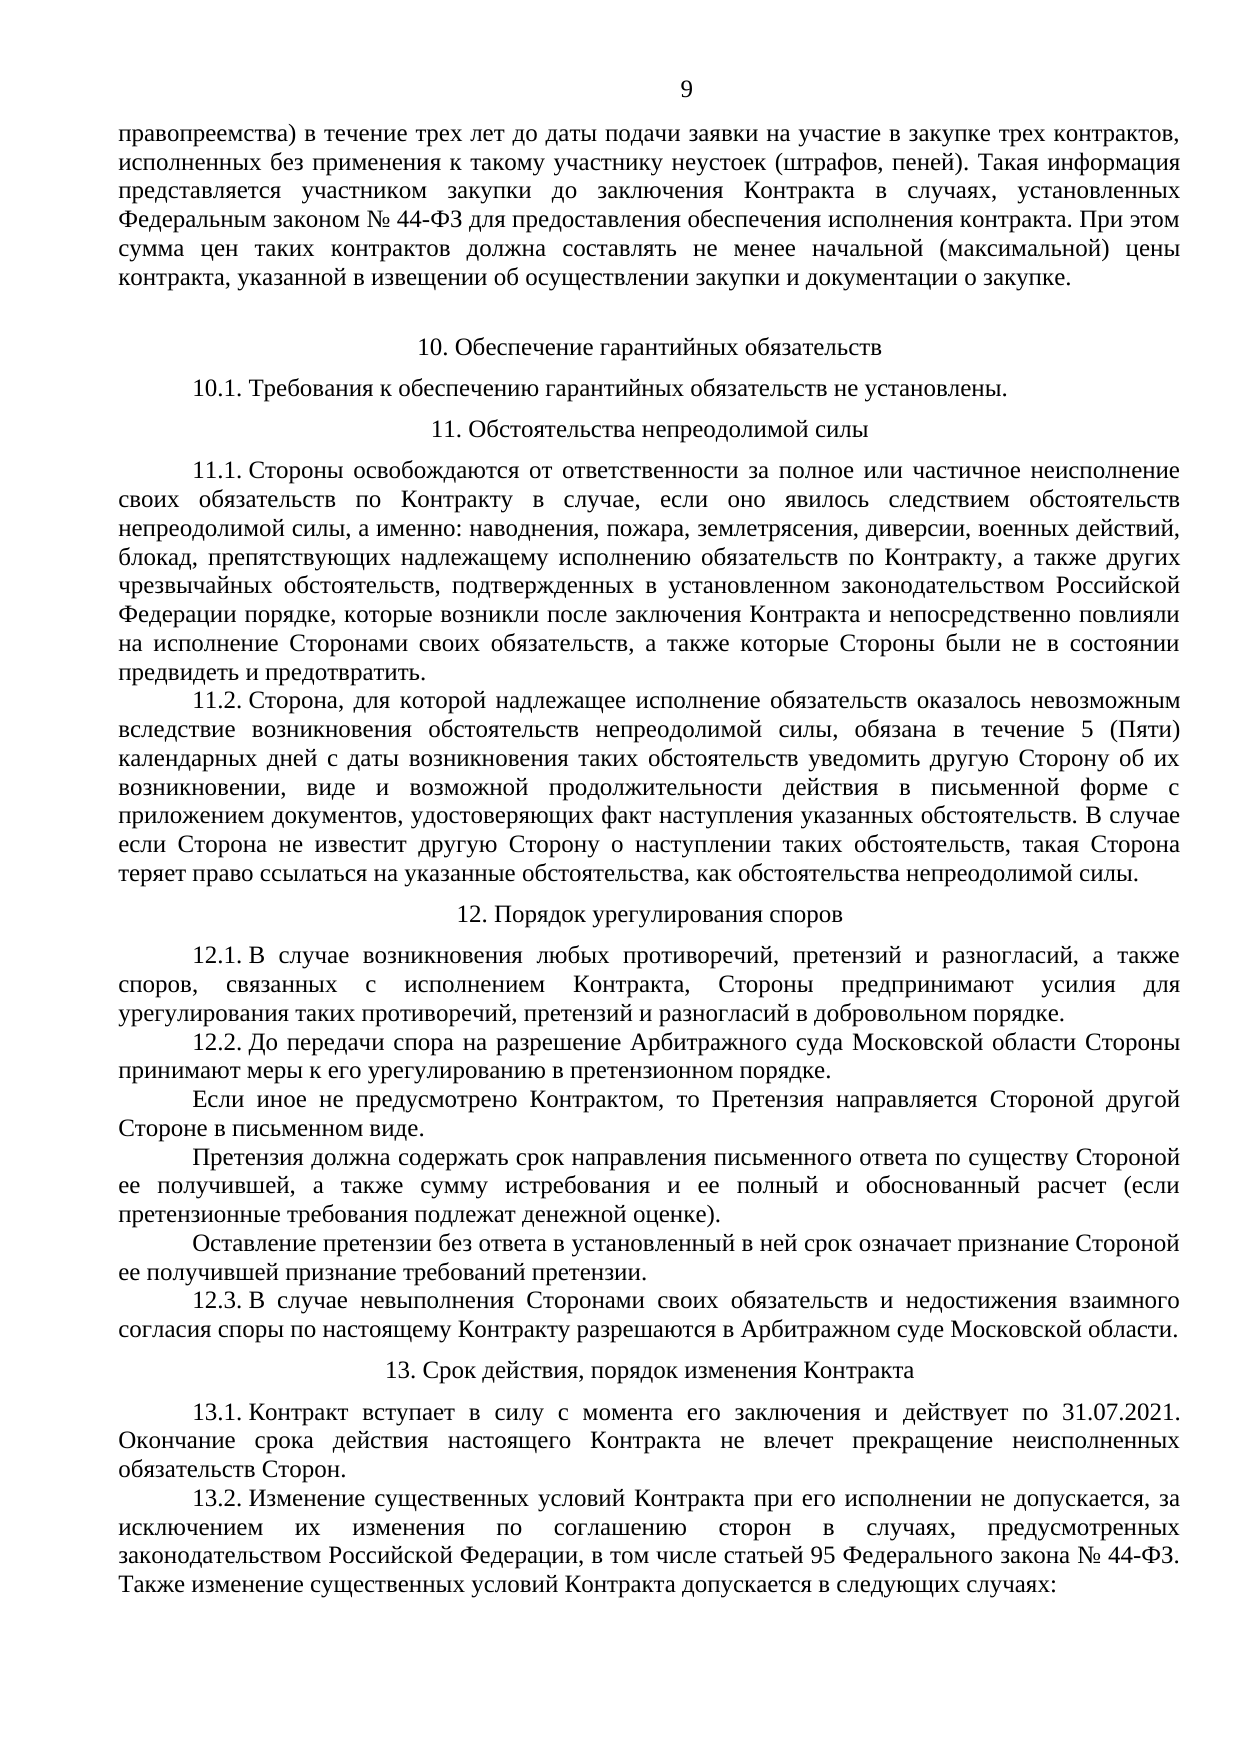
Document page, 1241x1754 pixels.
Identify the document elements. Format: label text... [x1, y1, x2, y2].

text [118, 118, 1181, 291]
text Стороны освобождаются от ответственности за полное или частичное неисполнение своих обязательств по Контракту в случае, если оно явилось следствием обстоятельств непреодолимой силы, а именно: наводнения, пожара, землетрясения, диверсии, военных действий, блокад, препятствующих надлежащему исполнению обязательств по Контракту, а также других чрезвычайных обстоятельств, подтвержденных в установленном законодательством Российской Федерации порядке, которые возникли после заключения Контракта и непосредственно повлияли на исполнение Сторонами своих обязательств, а также которые Стороны были не в состоянии предвидеть и предотвратить. [118, 456, 1181, 686]
text До передачи спора на разрешение Арбитражного суда Московской области Стороны принимают меры к его урегулированию в претензионном порядке. [118, 1027, 1181, 1084]
text В случае возникновения любых противоречий, претензий и разногласий, а также споров, связанных с исполнением Контракта, Стороны предпринимают усилия для урегулирования таких противоречий, претензий и разногласий в добровольном порядке. [118, 941, 1181, 1027]
text Срок действия, порядок изменения Контракта [118, 1356, 1181, 1384]
text Сторона, для которой надлежащее исполнение обязательств оказалось невозможным вследствие возникновения обстоятельств непреодолимой силы, обязана в течение 5 (Пяти) календарных дней с даты возникновения таких обстоятельств уведомить другую Сторону об их возникновении, виде и возможной продолжительности действия в письменной форме с приложением документов, удостоверяющих факт наступления указанных обстоятельств. В случае если Сторона не известит другую Сторону о наступлении таких обстоятельств, такая Сторона теряет право ссылаться на указанные обстоятельства, как обстоятельства непреодолимой силы. [118, 686, 1181, 887]
text Обстоятельства непреодолимой силы [118, 414, 1181, 443]
text Изменение существенных условий Контракта при его исполнении не допускается, за исключением их изменения по соглашению сторон в случаях, предусмотренных законодательством Российской Федерации, в том числе статьей 95 Федерального закона № 44-ФЗ. Также изменение существенных условий Контракта допускается в следующих случаях: [118, 1483, 1181, 1598]
text В случае невыполнения Сторонами своих обязательств и недостижения взаимного согласия споры по настоящему Контракту разрешаются в Арбитражном суде Московской области. [118, 1286, 1181, 1343]
text Обеспечение гарантийных обязательств [118, 332, 1181, 361]
list Претензия должна содержать срок направления письменного ответа по существу Стороной ее получившей, а также сумму истребования и ее полный и обоснованный расчет (если претензионные требования подлежат денежной оценке). [118, 1142, 1181, 1228]
text Контракт вступает в силу с момента его заключения и действует по 31.07.2021. Окончание срока действия настоящего Контракта не влечет прекращение неисполненных обязательств Сторон. [118, 1397, 1181, 1483]
text Порядок урегулирования споров [118, 899, 1181, 928]
list Оставление претензии без ответа в установленный в ней срок означает признание Стороной ее получившей признание требований претензии. [118, 1228, 1181, 1286]
list Если иное не предусмотрено Контрактом, то Претензия направляется Стороной другой Стороне в письменном виде. [118, 1084, 1181, 1142]
text 10.1. Требования к обеспечению гарантийных обязательств не установлены. [118, 373, 1181, 402]
